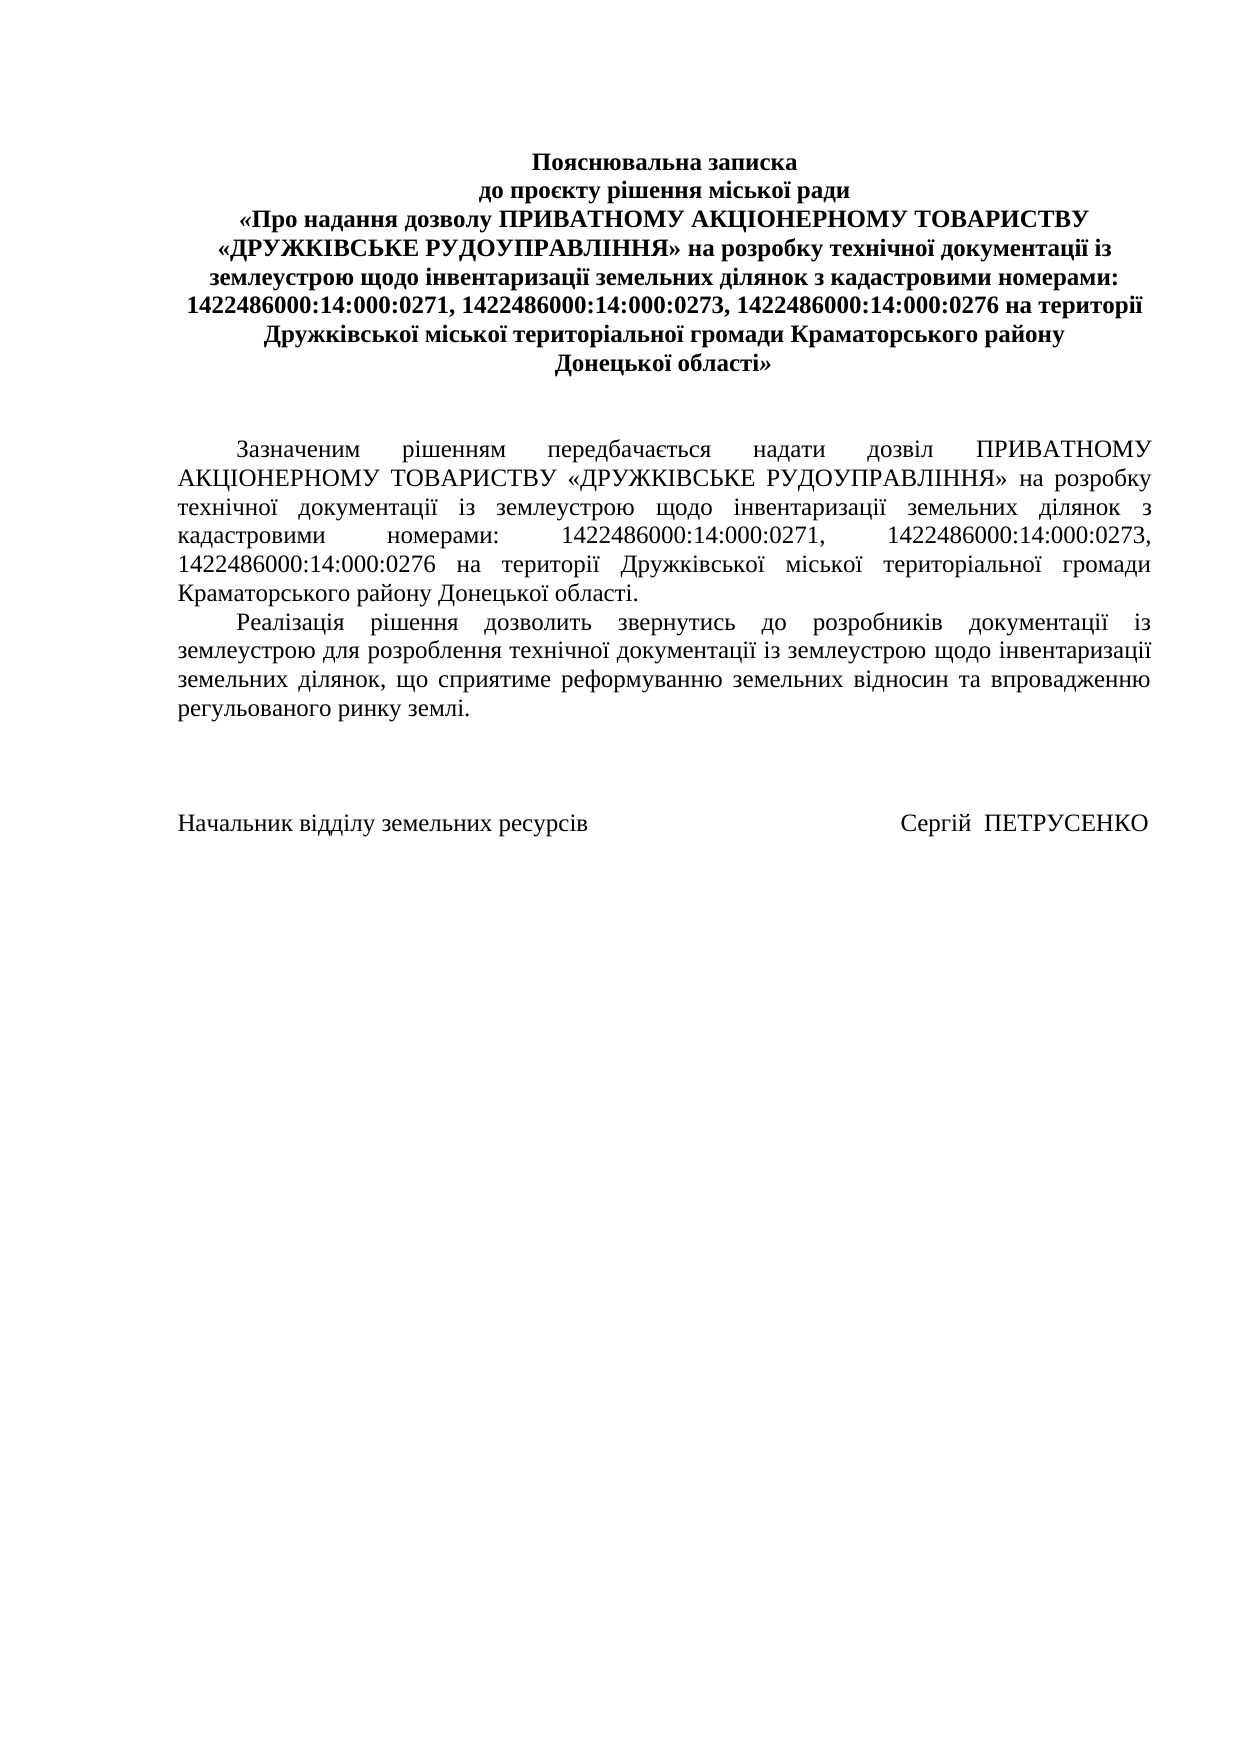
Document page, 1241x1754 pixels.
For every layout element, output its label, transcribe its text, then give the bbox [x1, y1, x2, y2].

text Начальник відділу земельних ресурсів Сергій ПЕТРУСЕНКО [177, 808, 1152, 837]
text до проєкту рішення міської ради [177, 176, 1152, 204]
text Пояснювальна записка [177, 147, 1152, 176]
text Зазначеним рішенням передбачається надати дозвіл Приватному Акціонерному Товариству «Дружківське рудоуправління» на розробку технічної документації із землеустрою щодо інвентаризації земельних ділянок з кадастровими номерами: 1422486000:14:000:0271, 1422486000:14:000:0273, 1422486000:14:000:0276 на території Дружківської міської територіальної громади Краматорського району Донецької області. [177, 434, 1152, 607]
text «Про надання дозволу Приватному Акціонерному Товариству «Дружківське рудоуправління» на розробку технічної документації із землеустрою щодо інвентаризації земельних ділянок з кадастровими номерами: 1422486000:14:000:0271, 1422486000:14:000:0273, 1422486000:14:000:0276 на території Дружківської міської територіальної громади Краматорського району Донецької області» [177, 204, 1152, 377]
text Реалізація рішення дозволить звернутись до розробників документації із землеустрою для розроблення технічної документації із землеустрою щодо інвентаризації земельних ділянок, що сприятиме реформуванню земельних відносин та впровадженню регульованого ринку землі. [177, 607, 1152, 722]
